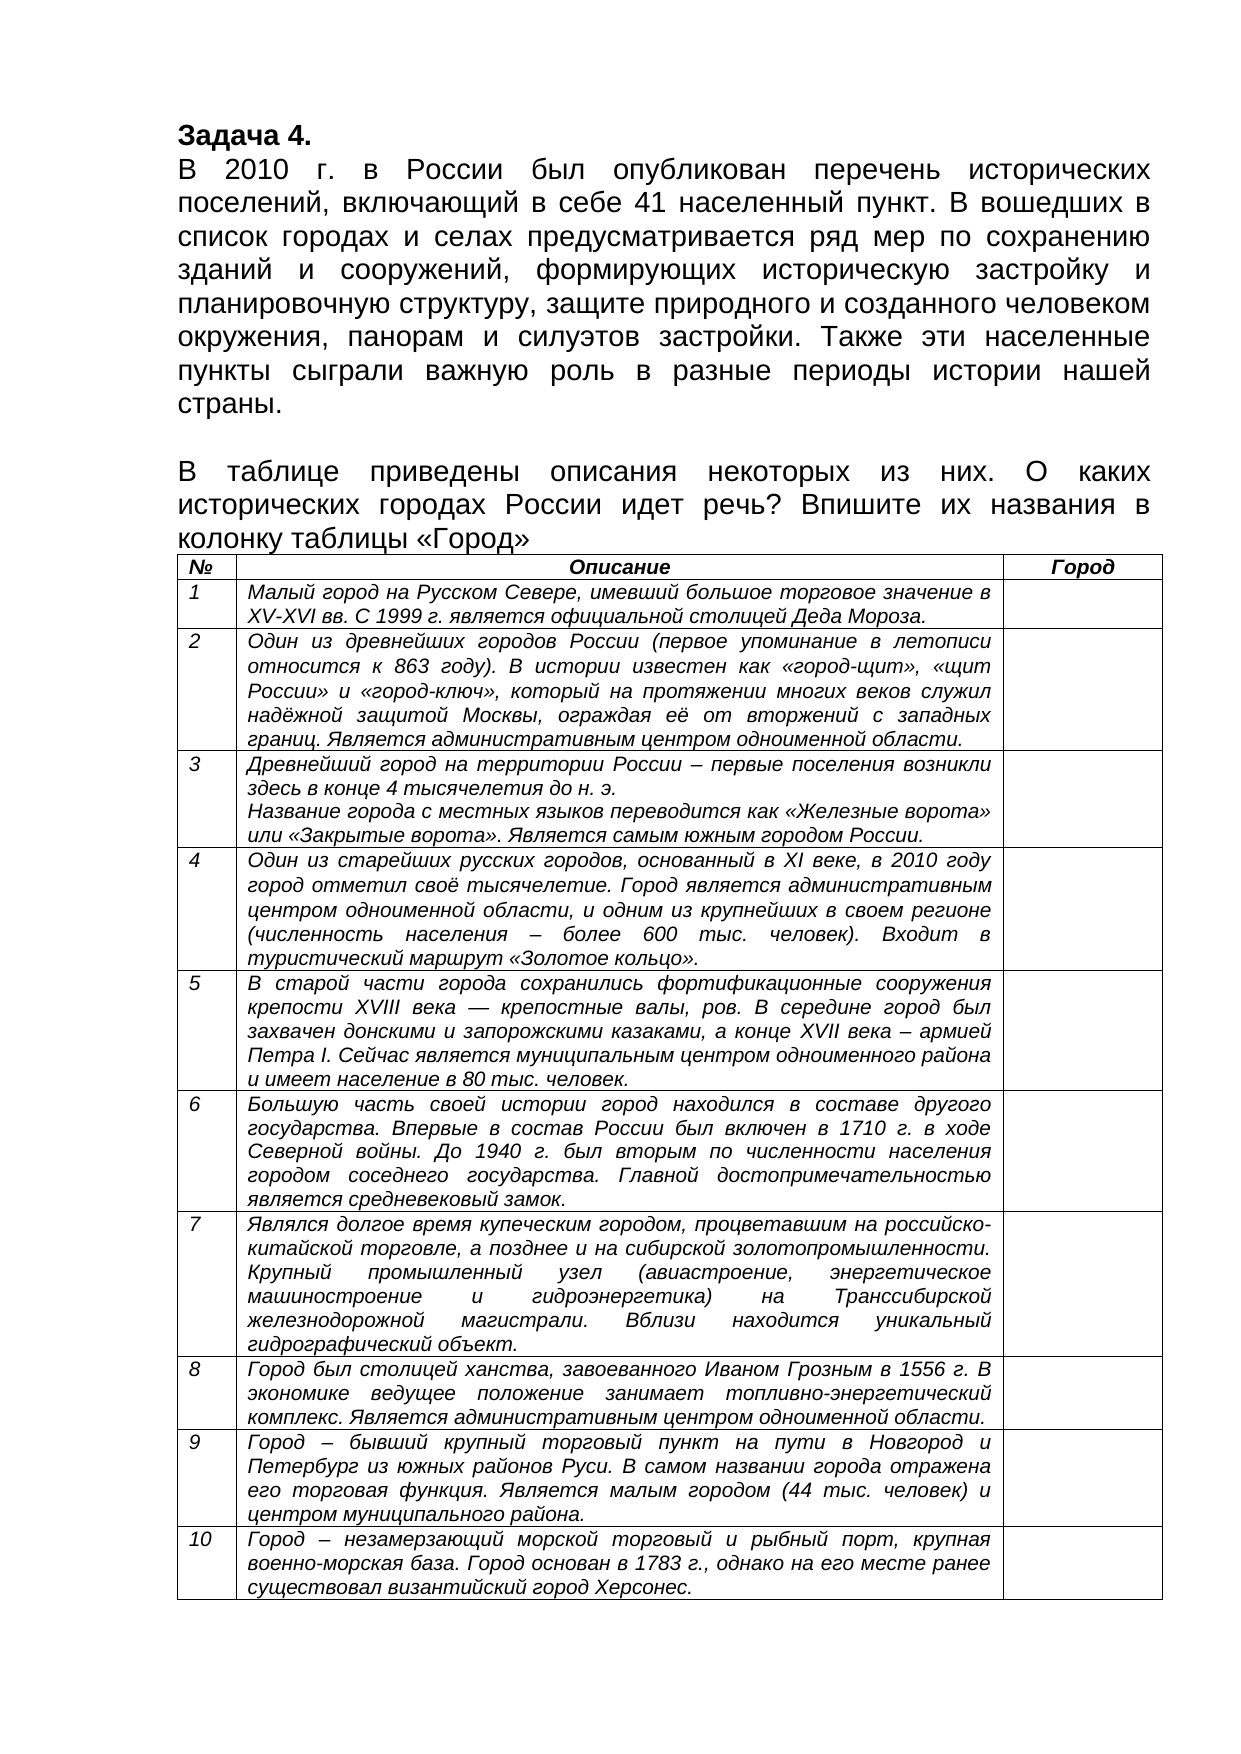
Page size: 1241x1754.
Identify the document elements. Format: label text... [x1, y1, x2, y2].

table_header Описание [237, 555, 1003, 579]
table_cell 1 [178, 580, 236, 628]
text Задача 4. [177, 118, 1152, 152]
text В 2010 г. в России был опубликован перечень исторических поселений, включающий в себе 41 населенный пункт. В вошедших в список городах и селах предусматривается ряд мер по сохранению зданий и сооружений, формирующих историческую застройку и планировочную структуру, защите природного и созданного человеком окружения, панорам и силуэтов застройки. Также эти населенные пункты сыграли важную роль в разные периоды истории нашей страны. [177, 152, 1152, 420]
table_cell Один из старейших русских городов, основанный в XI веке, в 2010 году город отметил своё тысячелетие. Город является административным центром одноименной области, и одним из крупнейших в своем регионе (численность населения – более 600 тыс. человек). Входит в туристический маршрут «Золотое кольцо». [237, 848, 1003, 969]
table_cell Малый город на Русском Севере, имевший большое торговое значение в XV-XVI вв. С 1999 г. является официальной столицей Деда Мороза. [237, 580, 1003, 628]
table_cell [1004, 1212, 1162, 1356]
table_cell [1004, 971, 1162, 1090]
table_cell 10 [178, 1527, 236, 1599]
table_header Город [1004, 555, 1162, 579]
table_cell 9 [178, 1430, 236, 1526]
table_cell [1004, 580, 1162, 628]
table_cell [1004, 848, 1162, 969]
table_header № [178, 555, 236, 579]
table_cell [1004, 1527, 1162, 1599]
table_cell 5 [178, 971, 236, 1090]
table_cell 6 [178, 1091, 236, 1211]
table_cell [1004, 1357, 1162, 1429]
table_cell [1004, 1091, 1162, 1211]
table_cell [1004, 1430, 1162, 1526]
table_cell 8 [178, 1357, 236, 1429]
table_cell [1004, 629, 1162, 750]
table_cell Город – бывший крупный торговый пункт на пути в Новгород и Петербург из южных районов Руси. В самом названии города отражена его торговая функция. Является малым городом (44 тыс. человек) и центром муниципального района. [237, 1430, 1003, 1526]
table_cell Являлся долгое время купеческим городом, процветавшим на российско-китайской торговле, а позднее и на сибирской золотопромышленности. Крупный промышленный узел (авиастроение, энергетическое машиностроение и гидроэнергетика) на Транссибирской железнодорожной магистрали. Вблизи находится уникальный гидрографический объект. [237, 1212, 1003, 1356]
table_cell Древнейший город на территории России – первые поселения возникли здесь в конце 4 тысячелетия до н. э. Название города с местных языков переводится как «Железные ворота» или «Закрытые ворота». Является самым южным городом России. [237, 751, 1003, 847]
table_cell 7 [178, 1212, 236, 1356]
table_cell 2 [178, 629, 236, 750]
table_cell В старой части города сохранились фортификационные сооружения крепости XVIII века — крепостные валы, ров. В середине город был захвачен донскими и запорожскими казаками, а конце XVII века – армией Петра I. Сейчас является муниципальным центром одноименного района и имеет население в 80 тыс. человек. [237, 971, 1003, 1090]
table_cell Большую часть своей истории город находился в составе другого государства. Впервые в состав России был включен в 1710 г. в ходе Северной войны. До 1940 г. был вторым по численности населения городом соседнего государства. Главной достопримечательностью является средневековый замок. [237, 1091, 1003, 1211]
table_cell Город был столицей ханства, завоеванного Иваном Грозным в 1556 г. В экономике ведущее положение занимает топливно-энергетический комплекс. Является административным центром одноименной области. [237, 1357, 1003, 1429]
table_cell 4 [178, 848, 236, 969]
table_cell Город – незамерзающий морской торговый и рыбный порт, крупная военно-морская база. Город основан в 1783 г., однако на его месте ранее существовал византийский город Херсонес. [237, 1527, 1003, 1599]
table_cell [1004, 751, 1162, 847]
table_cell Один из древнейших городов России (первое упоминание в летописи относится к 863 году). В истории известен как «город-щит», «щит России» и «город-ключ», который на протяжении многих веков служил надёжной защитой Москвы, ограждая её от вторжений с западных границ. Является административным центром одноименной области. [237, 629, 1003, 750]
text В таблице приведены описания некоторых из них. О каких исторических городах России идет речь? Впишите их названия в колонку таблицы «Город» [177, 453, 1152, 554]
table_cell 3 [178, 751, 236, 847]
